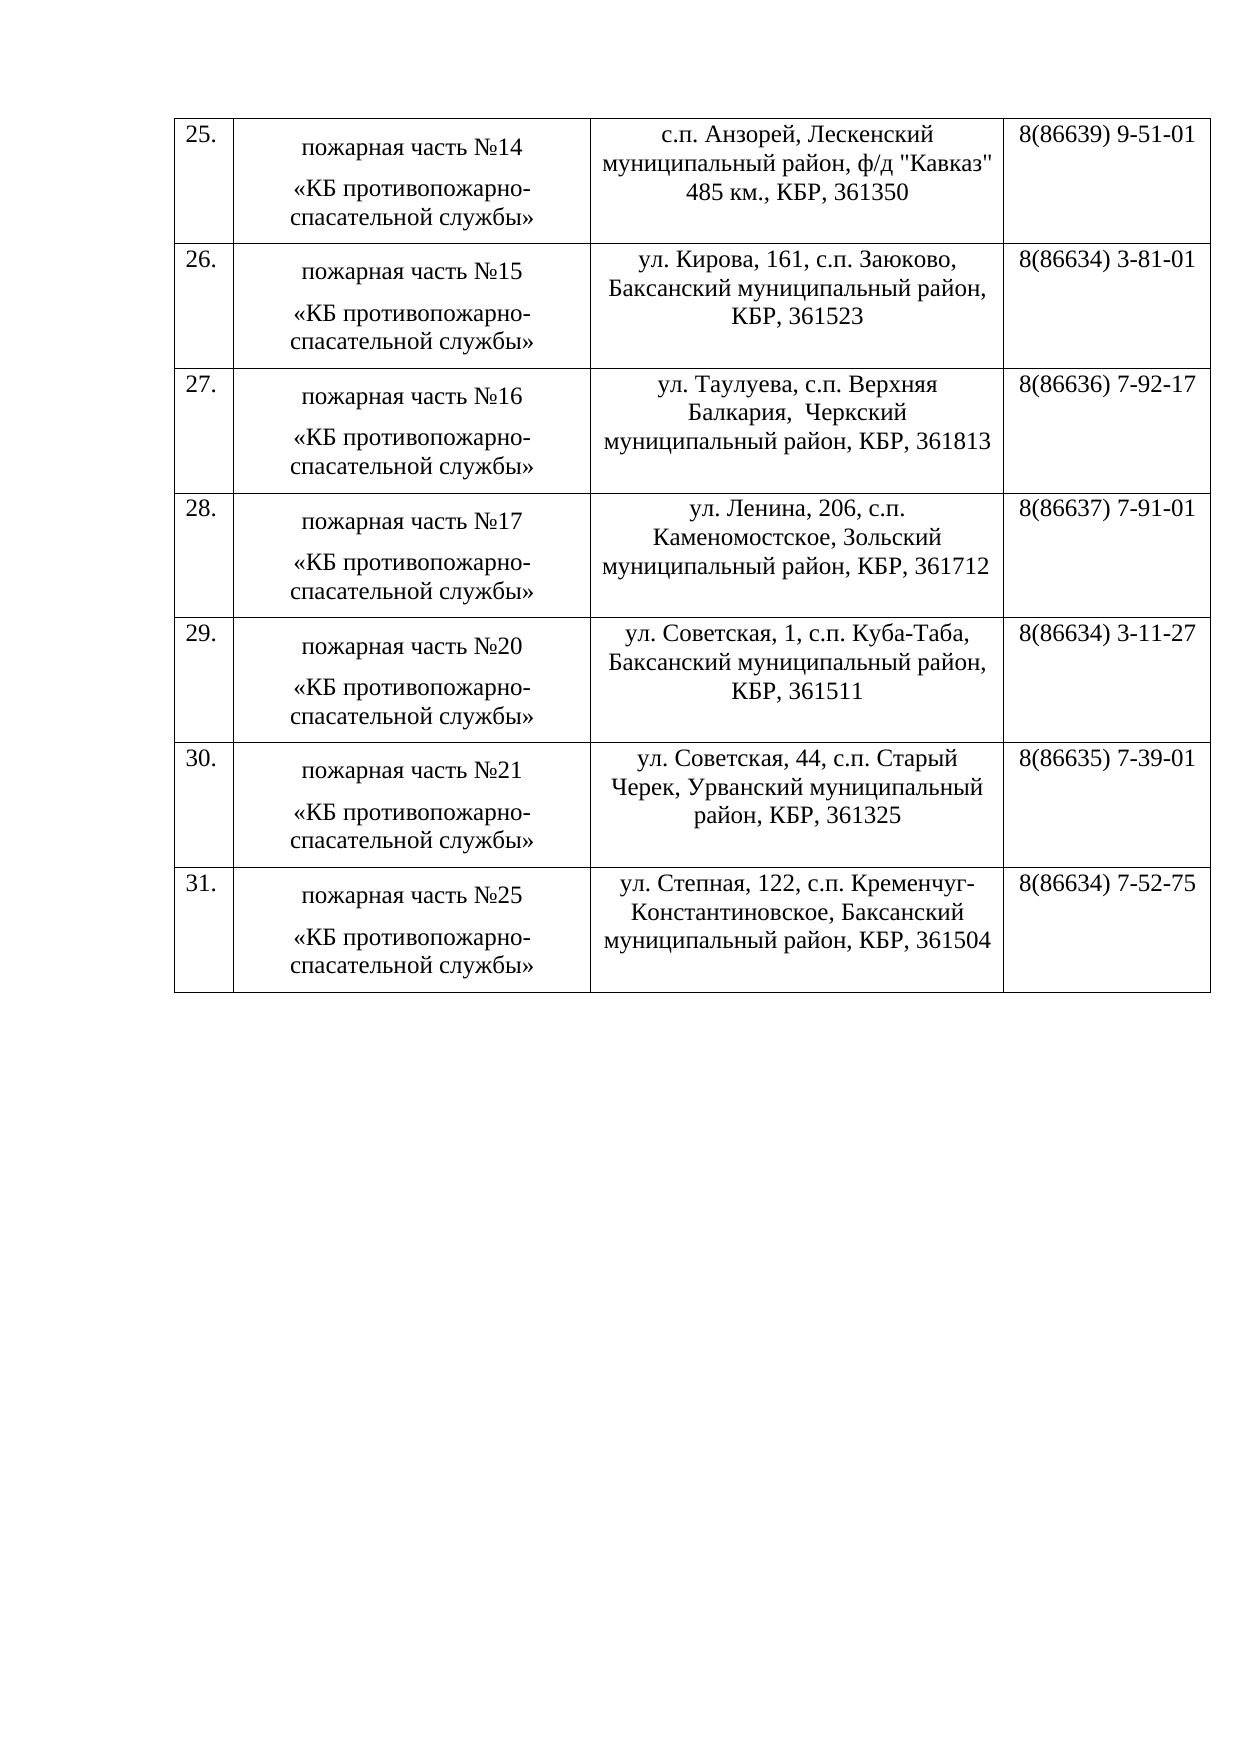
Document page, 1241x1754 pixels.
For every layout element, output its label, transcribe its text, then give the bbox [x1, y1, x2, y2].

table_cell [175, 244, 233, 368]
table_cell [175, 618, 233, 742]
table_cell [175, 743, 233, 867]
table_cell с.п. Анзорей, Лескенский муниципальный район, ф/д "Кавказ" 485 км., КБР, 361350 [591, 119, 1003, 243]
table_cell 8(86634) 3-81-01 [1004, 244, 1210, 368]
table_cell ул. Таулуева, с.п. Верхняя Балкария, Черкский муниципальный район, КБР, 361813 [591, 369, 1003, 492]
table_cell [175, 868, 233, 992]
table_cell пожарная часть №17 «КБ противопожарно-спасательной службы» [234, 494, 590, 617]
table_cell ул. Ленина, 206, с.п. Каменомостское, Зольский муниципальный район, КБР, 361712 [591, 494, 1003, 617]
table_cell ул. Степная, 122, с.п. Кременчуг-Константиновское, Баксанский муниципальный район, КБР, 361504 [591, 868, 1003, 992]
table_cell 8(86634) 3-11-27 [1004, 618, 1210, 742]
table_cell ул. Советская, 1, с.п. Куба-Таба, Баксанский муниципальный район, КБР, 361511 [591, 618, 1003, 742]
table_cell пожарная часть №15 «КБ противопожарно-спасательной службы» [234, 244, 590, 368]
table_cell 8(86637) 7-91-01 [1004, 494, 1210, 617]
table_cell ул. Советская, 44, с.п. Старый Черек, Урванский муниципальный район, КБР, 361325 [591, 743, 1003, 867]
table_cell пожарная часть №25 «КБ противопожарно-спасательной службы» [234, 868, 590, 992]
table_cell 8(86636) 7-92-17 [1004, 369, 1210, 492]
table_cell 8(86639) 9-51-01 [1004, 119, 1210, 243]
table_cell 8(86634) 7-52-75 [1004, 868, 1210, 992]
table_cell [175, 494, 233, 617]
table_cell [175, 369, 233, 492]
table_cell пожарная часть №14 «КБ противопожарно-спасательной службы» [234, 119, 590, 243]
table_cell пожарная часть №16 «КБ противопожарно-спасательной службы» [234, 369, 590, 492]
table_cell ул. Кирова, 161, с.п. Заюково, Баксанский муниципальный район, КБР, 361523 [591, 244, 1003, 368]
table_cell [175, 119, 233, 243]
table_cell пожарная часть №21 «КБ противопожарно-спасательной службы» [234, 743, 590, 867]
table_cell пожарная часть №20 «КБ противопожарно-спасательной службы» [234, 618, 590, 742]
table_cell 8(86635) 7-39-01 [1004, 743, 1210, 867]
